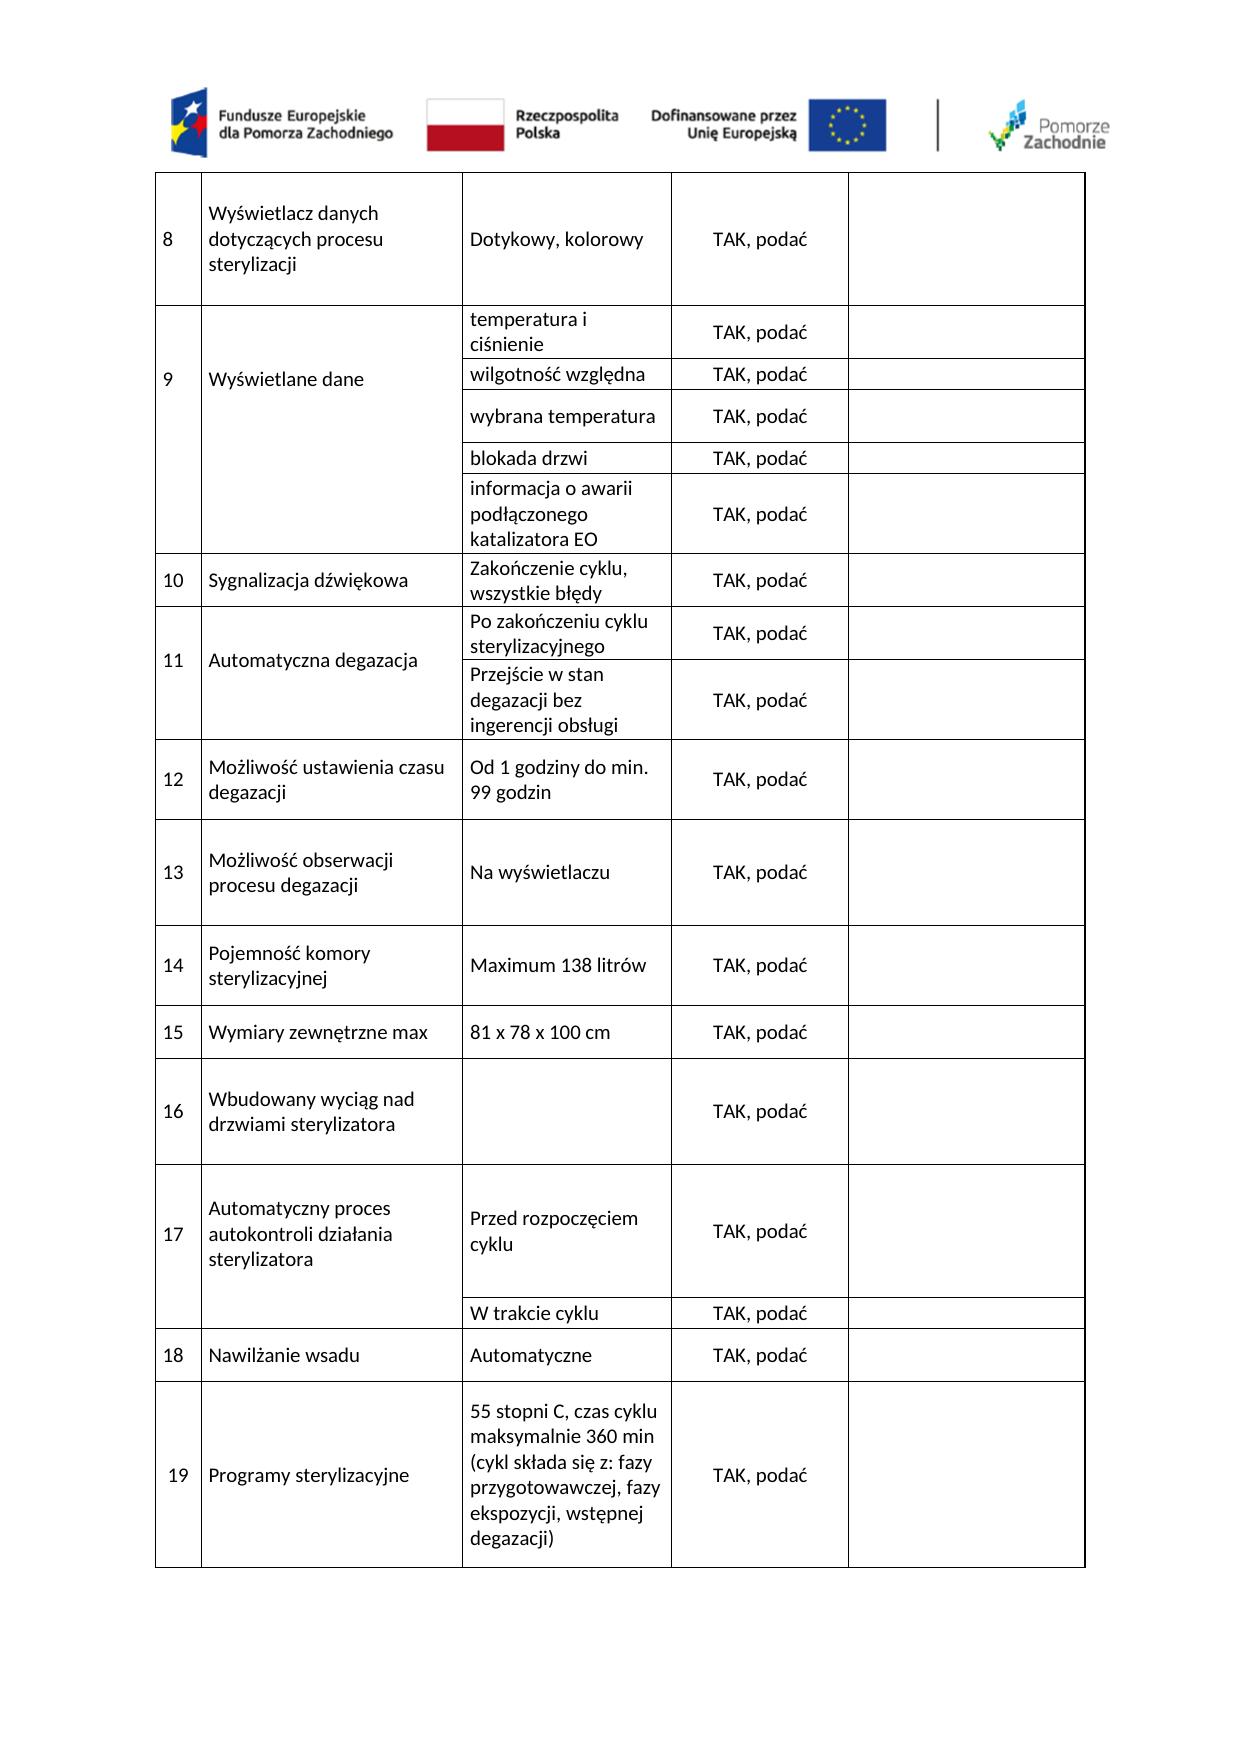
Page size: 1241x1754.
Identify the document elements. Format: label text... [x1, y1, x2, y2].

table_cell Automatyczna degazacja [202, 607, 462, 739]
table_cell 55 stopni C, czas cyklu maksymalnie 360 min (cykl składa się z: fazy przygotowawczej, fazy ekspozycji, wstępnej degazacji) [463, 1382, 671, 1567]
table_cell TAK, podać [672, 926, 848, 1004]
table_cell Wyświetlacz danych dotyczących procesu sterylizacji [202, 173, 462, 304]
table_cell wilgotność względna [463, 359, 671, 389]
table_cell TAK, podać [672, 306, 848, 358]
table_cell Od 1 godziny do min. 99 godzin [463, 740, 671, 819]
table_cell [849, 1165, 1084, 1297]
table_cell wybrana temperatura [463, 390, 671, 442]
table_cell TAK, podać [672, 740, 848, 819]
table_cell TAK, podać [672, 1165, 848, 1297]
table_cell TAK, podać [672, 474, 848, 553]
table_cell TAK, podać [672, 554, 848, 606]
table_cell 17 [156, 1165, 201, 1328]
picture [147, 73, 1137, 172]
table_cell Wyświetlane dane [202, 306, 462, 553]
table_cell TAK, podać [672, 390, 848, 442]
table_cell TAK, podać [672, 1382, 848, 1567]
table_cell 16 [156, 1059, 201, 1164]
table_cell informacja o awarii podłączonego katalizatora EO [463, 474, 671, 553]
table_cell W trakcie cyklu [463, 1298, 671, 1328]
table_cell TAK, podać [672, 1298, 848, 1328]
table_cell Na wyświetlaczu [463, 820, 671, 925]
table_cell TAK, podać [672, 1329, 848, 1381]
table_cell temperatura i ciśnienie [463, 306, 671, 358]
table_cell [849, 740, 1084, 819]
table_cell 10 [156, 554, 201, 606]
table_cell [849, 1298, 1084, 1328]
table_cell Maximum 138 litrów [463, 926, 671, 1004]
table_cell TAK, podać [672, 660, 848, 739]
table_cell Zakończenie cyklu, wszystkie błędy [463, 554, 671, 606]
table_cell Automatyczne [463, 1329, 671, 1381]
table_cell 19 [156, 1382, 201, 1567]
table_cell TAK, podać [672, 1006, 848, 1058]
table_cell [849, 173, 1084, 304]
table_cell 14 [156, 926, 201, 1004]
table_cell 11 [156, 607, 201, 739]
table_cell [849, 820, 1084, 925]
table_cell 18 [156, 1329, 201, 1381]
table_cell [849, 926, 1084, 1004]
table_cell [849, 390, 1084, 442]
table_cell [849, 306, 1084, 358]
table_cell Przed rozpoczęciem cyklu [463, 1165, 671, 1297]
table_cell Przejście w stan degazacji bez ingerencji obsługi [463, 660, 671, 739]
table_cell 9 [156, 306, 201, 553]
table_cell 13 [156, 820, 201, 925]
table_cell 12 [156, 740, 201, 819]
table_cell Po zakończeniu cyklu sterylizacyjnego [463, 607, 671, 659]
table_cell Programy sterylizacyjne [202, 1382, 462, 1567]
table_cell Wbudowany wyciąg nad drzwiami sterylizatora [202, 1059, 462, 1164]
table_cell blokada drzwi [463, 443, 671, 473]
table_cell TAK, podać [672, 1059, 848, 1164]
table_cell TAK, podać [672, 820, 848, 925]
table_cell Dotykowy, kolorowy [463, 173, 671, 304]
table_cell [849, 474, 1084, 553]
table_cell Możliwość ustawienia czasu degazacji [202, 740, 462, 819]
table_cell [849, 1006, 1084, 1058]
table_cell [849, 554, 1084, 606]
table_cell Możliwość obserwacji procesu degazacji [202, 820, 462, 925]
table_cell [849, 1382, 1084, 1567]
table_cell TAK, podać [672, 607, 848, 659]
table_cell TAK, podać [672, 359, 848, 389]
table_cell Automatyczny proces autokontroli działania sterylizatora [202, 1165, 462, 1328]
table_cell Sygnalizacja dźwiękowa [202, 554, 462, 606]
table_cell 15 [156, 1006, 201, 1058]
table_cell Pojemność komory sterylizacyjnej [202, 926, 462, 1004]
table_cell [849, 443, 1084, 473]
table_cell 8 [156, 173, 201, 304]
table_cell 81 x 78 x 100 cm [463, 1006, 671, 1058]
table_cell TAK, podać [672, 173, 848, 304]
table_cell [849, 660, 1084, 739]
table_cell TAK, podać [672, 443, 848, 473]
table_cell [849, 359, 1084, 389]
table_cell Nawilżanie wsadu [202, 1329, 462, 1381]
table_cell [849, 1329, 1084, 1381]
table_cell [849, 1059, 1084, 1164]
table_cell [463, 1059, 671, 1164]
table_cell [849, 607, 1084, 659]
table_cell Wymiary zewnętrzne max [202, 1006, 462, 1058]
